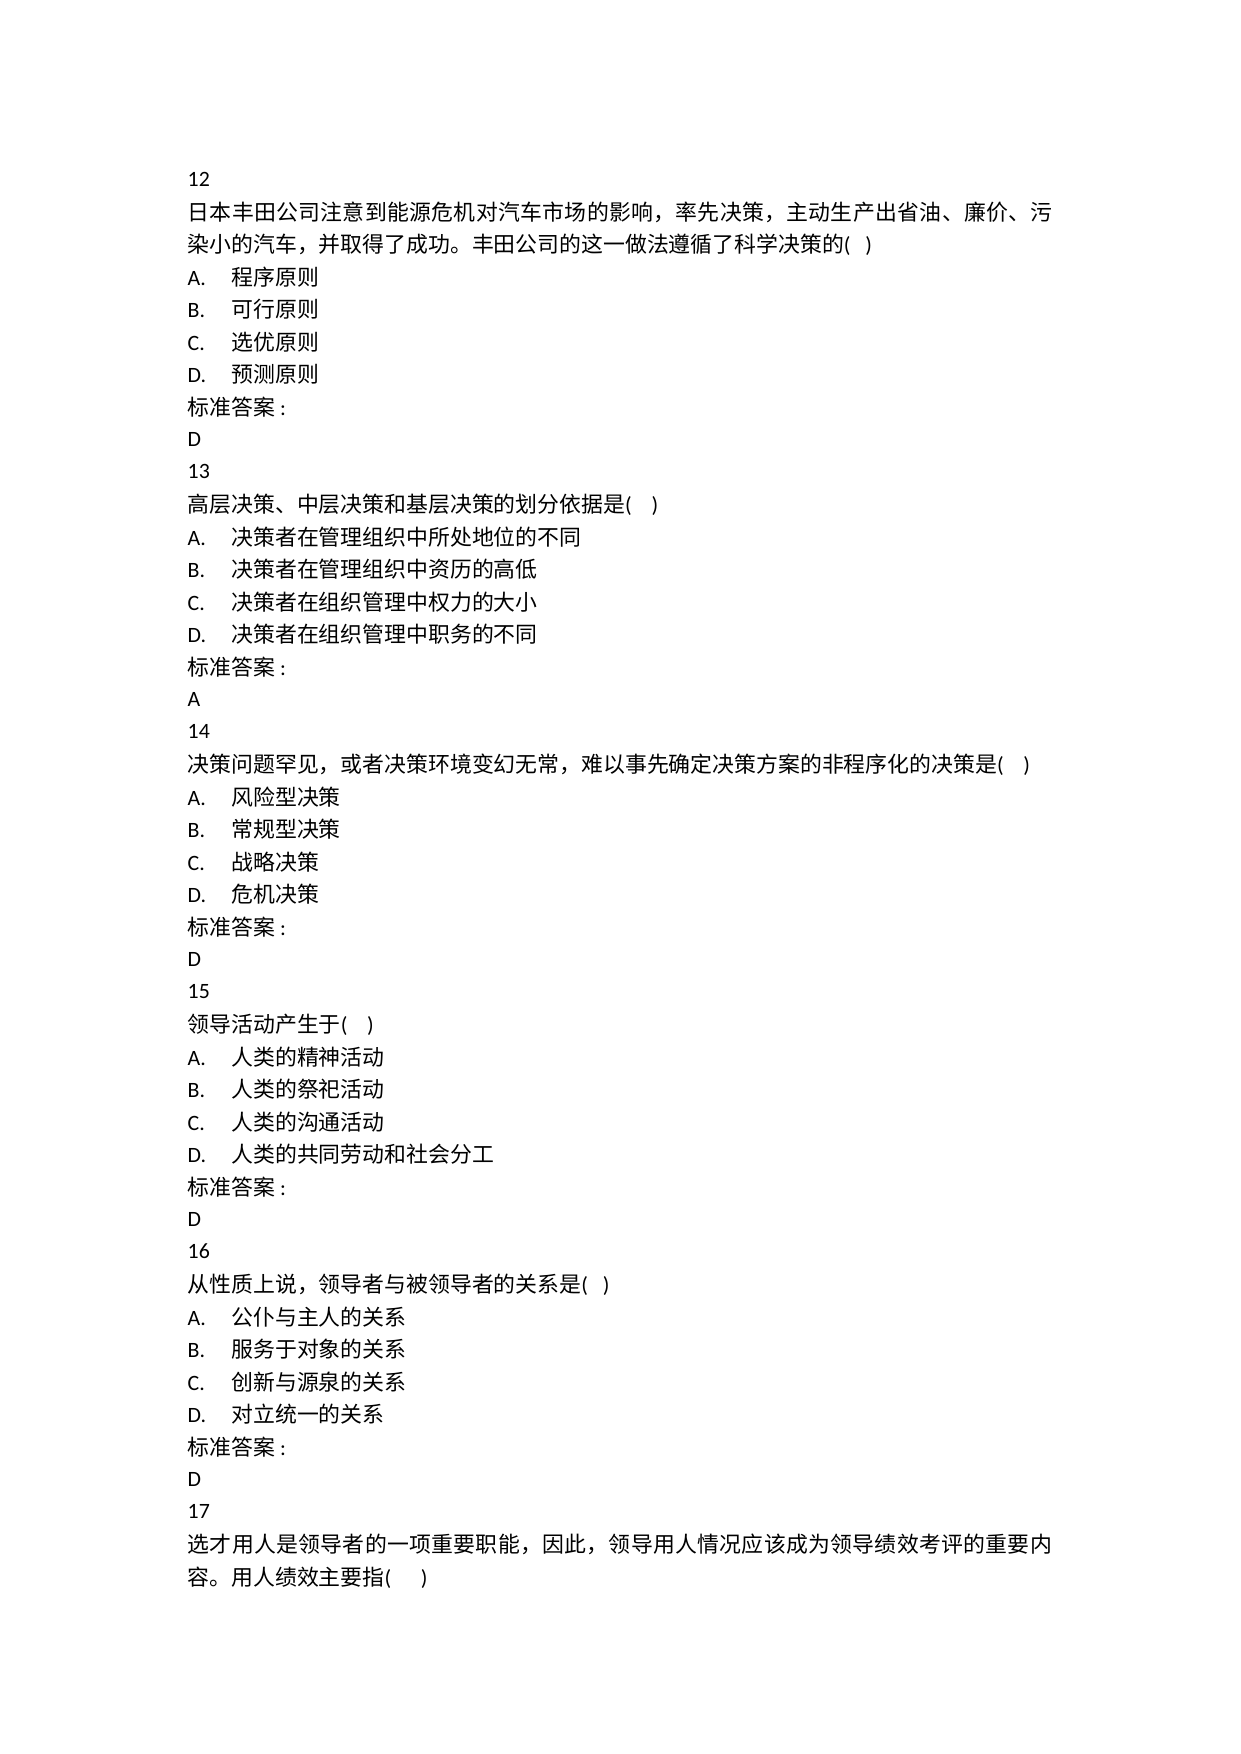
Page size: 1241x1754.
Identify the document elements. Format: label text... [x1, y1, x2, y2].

text D. 危机决策 [187, 877, 1053, 909]
text 高层决策、中层决策和基层决策的划分依据是( ) [187, 487, 1053, 519]
text 从性质上说，领导者与被领导者的关系是( ) [187, 1267, 1053, 1299]
text D. 决策者在组织管理中职务的不同 [187, 617, 1053, 649]
text 14 [187, 714, 1053, 747]
text 领导活动产生于( ) [187, 1007, 1053, 1039]
text B. 可行原则 [187, 292, 1053, 324]
text B. 决策者在管理组织中资历的高低 [187, 552, 1053, 584]
text C. 人类的沟通活动 [187, 1104, 1053, 1137]
text 决策问题罕见，或者决策环境变幻无常，难以事先确定决策方案的非程序化的决策是( ) [187, 747, 1053, 779]
text A. 决策者在管理组织中所处地位的不同 [187, 519, 1053, 552]
text C. 选优原则 [187, 324, 1053, 357]
text 17 [187, 1494, 1053, 1527]
text D. 人类的共同劳动和社会分工 [187, 1137, 1053, 1169]
text A. 程序原则 [187, 259, 1053, 292]
text A [187, 682, 1053, 714]
text D [187, 422, 1053, 454]
text 12 [187, 162, 1053, 194]
text 16 [187, 1234, 1053, 1267]
text D. 预测原则 [187, 357, 1053, 389]
text 标准答案 : [187, 389, 1053, 422]
text A. 风险型决策 [187, 779, 1053, 812]
text A. 公仆与主人的关系 [187, 1299, 1053, 1332]
text C. 决策者在组织管理中权力的大小 [187, 584, 1053, 617]
text 标准答案 : [187, 649, 1053, 682]
text 标准答案 : [187, 909, 1053, 942]
text 选才用人是领导者的一项重要职能，因此，领导用人情况应该成为领导绩效考评的重要内容。用人绩效主要指( ) [187, 1527, 1053, 1592]
text 13 [187, 454, 1053, 487]
text D [187, 1462, 1053, 1494]
text C. 战略决策 [187, 844, 1053, 877]
text B. 人类的祭祀活动 [187, 1072, 1053, 1104]
text A. 人类的精神活动 [187, 1039, 1053, 1072]
text B. 常规型决策 [187, 812, 1053, 844]
text B. 服务于对象的关系 [187, 1332, 1053, 1364]
text C. 创新与源泉的关系 [187, 1364, 1053, 1397]
text D [187, 942, 1053, 974]
text D [187, 1202, 1053, 1234]
text 15 [187, 974, 1053, 1007]
text D. 对立统一的关系 [187, 1397, 1053, 1429]
text 标准答案 : [187, 1169, 1053, 1202]
text 标准答案 : [187, 1429, 1053, 1462]
text 日本丰田公司注意到能源危机对汽车市场的影响，率先决策，主动生产出省油、廉价、污染小的汽车，并取得了成功。丰田公司的这一做法遵循了科学决策的( ) [187, 194, 1053, 259]
